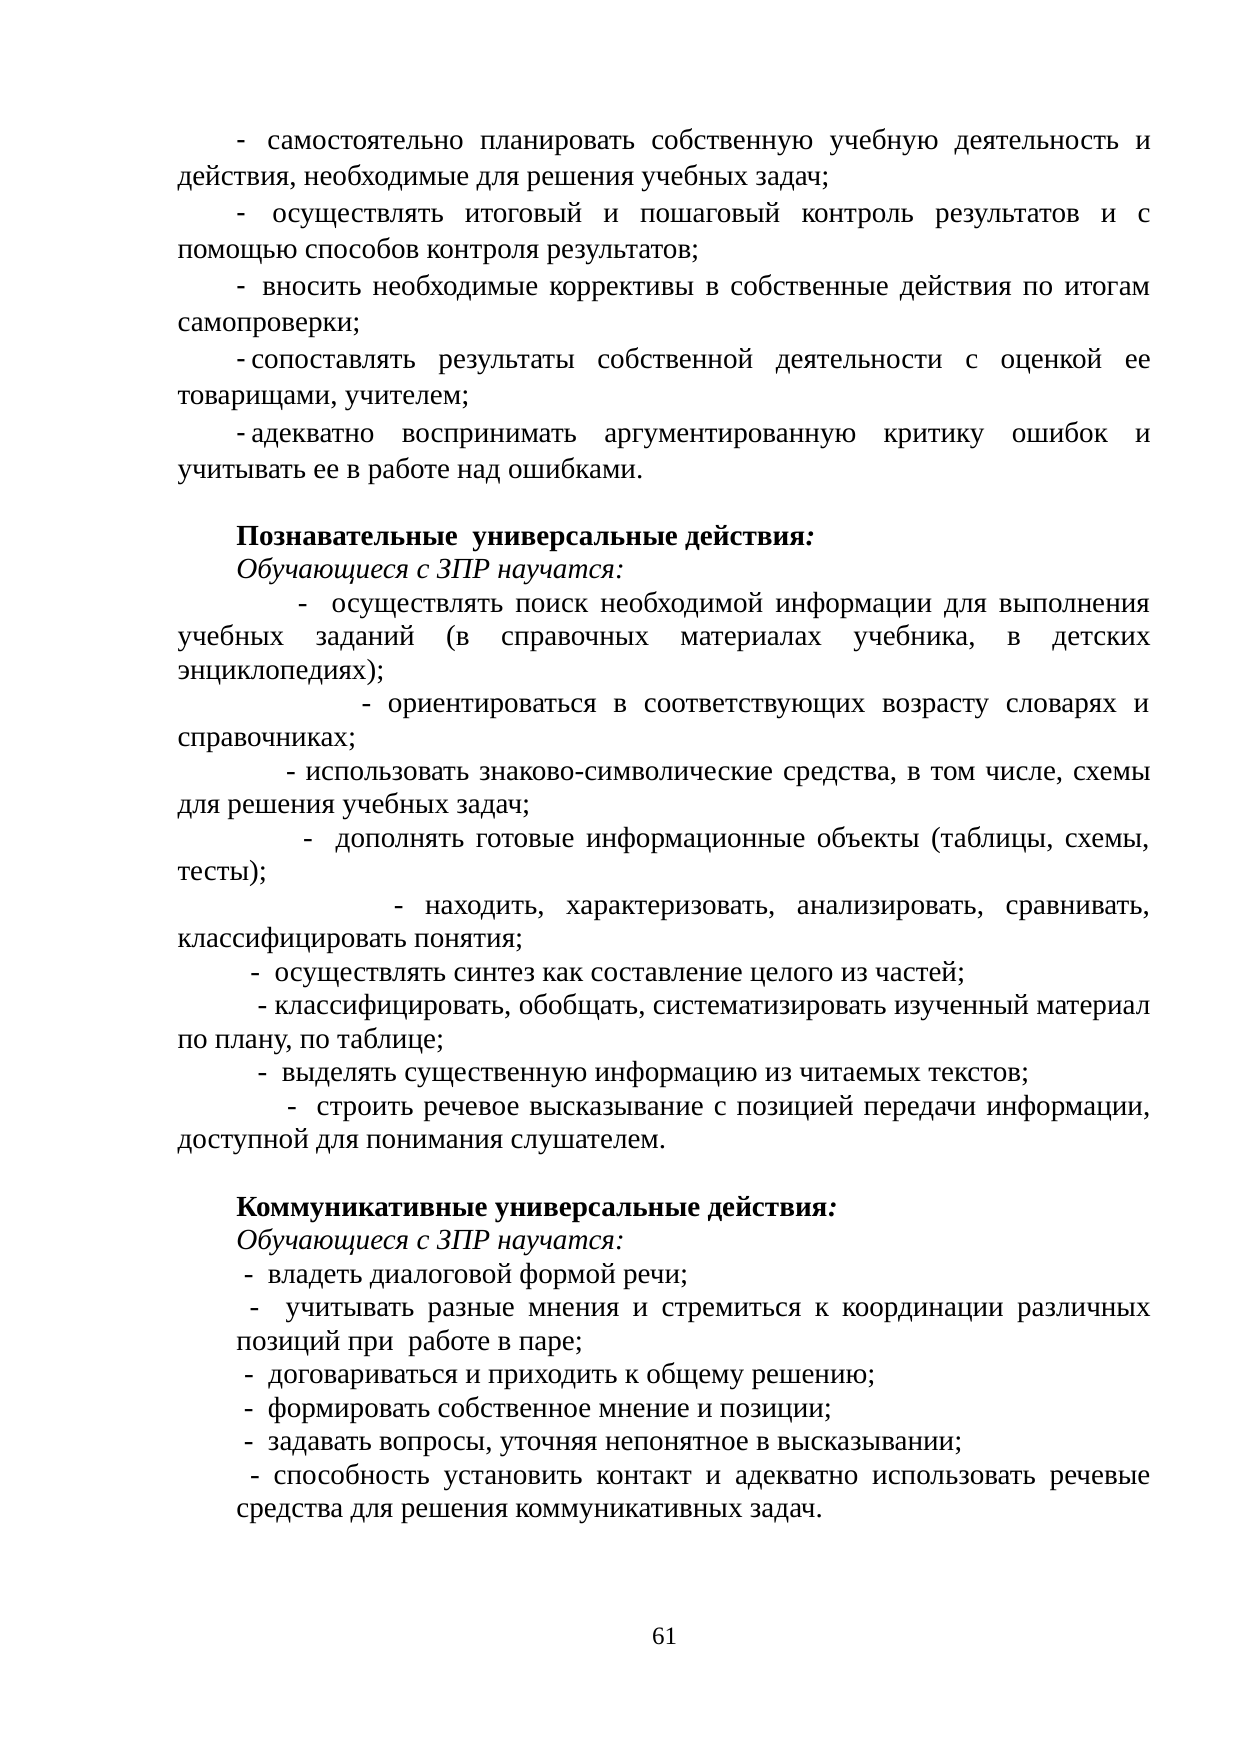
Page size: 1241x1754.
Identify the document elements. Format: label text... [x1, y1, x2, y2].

text - строить речевое высказывание с позицией передачи информации, доступной для понимания слушателем. [177, 1088, 1152, 1155]
text - использовать знаково-символические средства, в том числе, схемы для решения учебных задач; [177, 753, 1152, 820]
text - дополнять готовые информационные объекты (таблицы, схемы, тесты); [177, 820, 1152, 887]
text Коммуникативные универсальные действия: [177, 1189, 1152, 1222]
text Познавательные универсальные действия: [177, 518, 1152, 551]
text - формировать собственное мнение и позиции; [236, 1390, 1152, 1423]
text Обучающиеся с ЗПР научатся: [177, 551, 1152, 585]
text - владеть диалоговой формой речи; [236, 1256, 1152, 1289]
text - ориентироваться в соответствующих возрасту словарях и справочниках; [177, 686, 1152, 753]
text - договариваться и приходить к общему решению; [215, 1356, 1152, 1390]
text - классифицировать, обобщать, систематизировать изученный материал по плану, по таблице; [177, 987, 1152, 1054]
list адекватно воспринимать аргументированную критику ошибок и учитывать ее в работе над ошибками. [177, 411, 1152, 484]
list самостоятельно планировать собственную учебную деятельность и действия, необходимые для решения учебных задач; [177, 118, 1152, 191]
text - способность установить контакт и адекватно использовать речевые средства для решения коммуникативных задач. [236, 1457, 1152, 1524]
text - задавать вопросы, уточняя непонятное в высказывании; [236, 1423, 1152, 1457]
list осуществлять итоговый и пошаговый контроль результатов и с помощью способов контроля результатов; [177, 191, 1152, 264]
text - выделять существенную информацию из читаемых текстов; [177, 1054, 1152, 1088]
text - осуществлять поиск необходимой информации для выполнения учебных заданий (в справочных материалах учебника, в детских энциклопедиях); [177, 585, 1152, 686]
text - находить, характеризовать, анализировать, сравнивать, классифицировать понятия; [177, 887, 1152, 954]
list сопоставлять результаты собственной деятельности с оценкой ее товарищами, учителем; [177, 338, 1152, 411]
text - учитывать разные мнения и стремиться к координации различных позиций при работе в паре; [236, 1289, 1152, 1356]
text - осуществлять синтез как составление целого из частей; [177, 954, 1152, 987]
text Обучающиеся с ЗПР научатся: [177, 1222, 1152, 1256]
list вносить необходимые коррективы в собственные действия по итогам самопроверки; [177, 264, 1152, 338]
